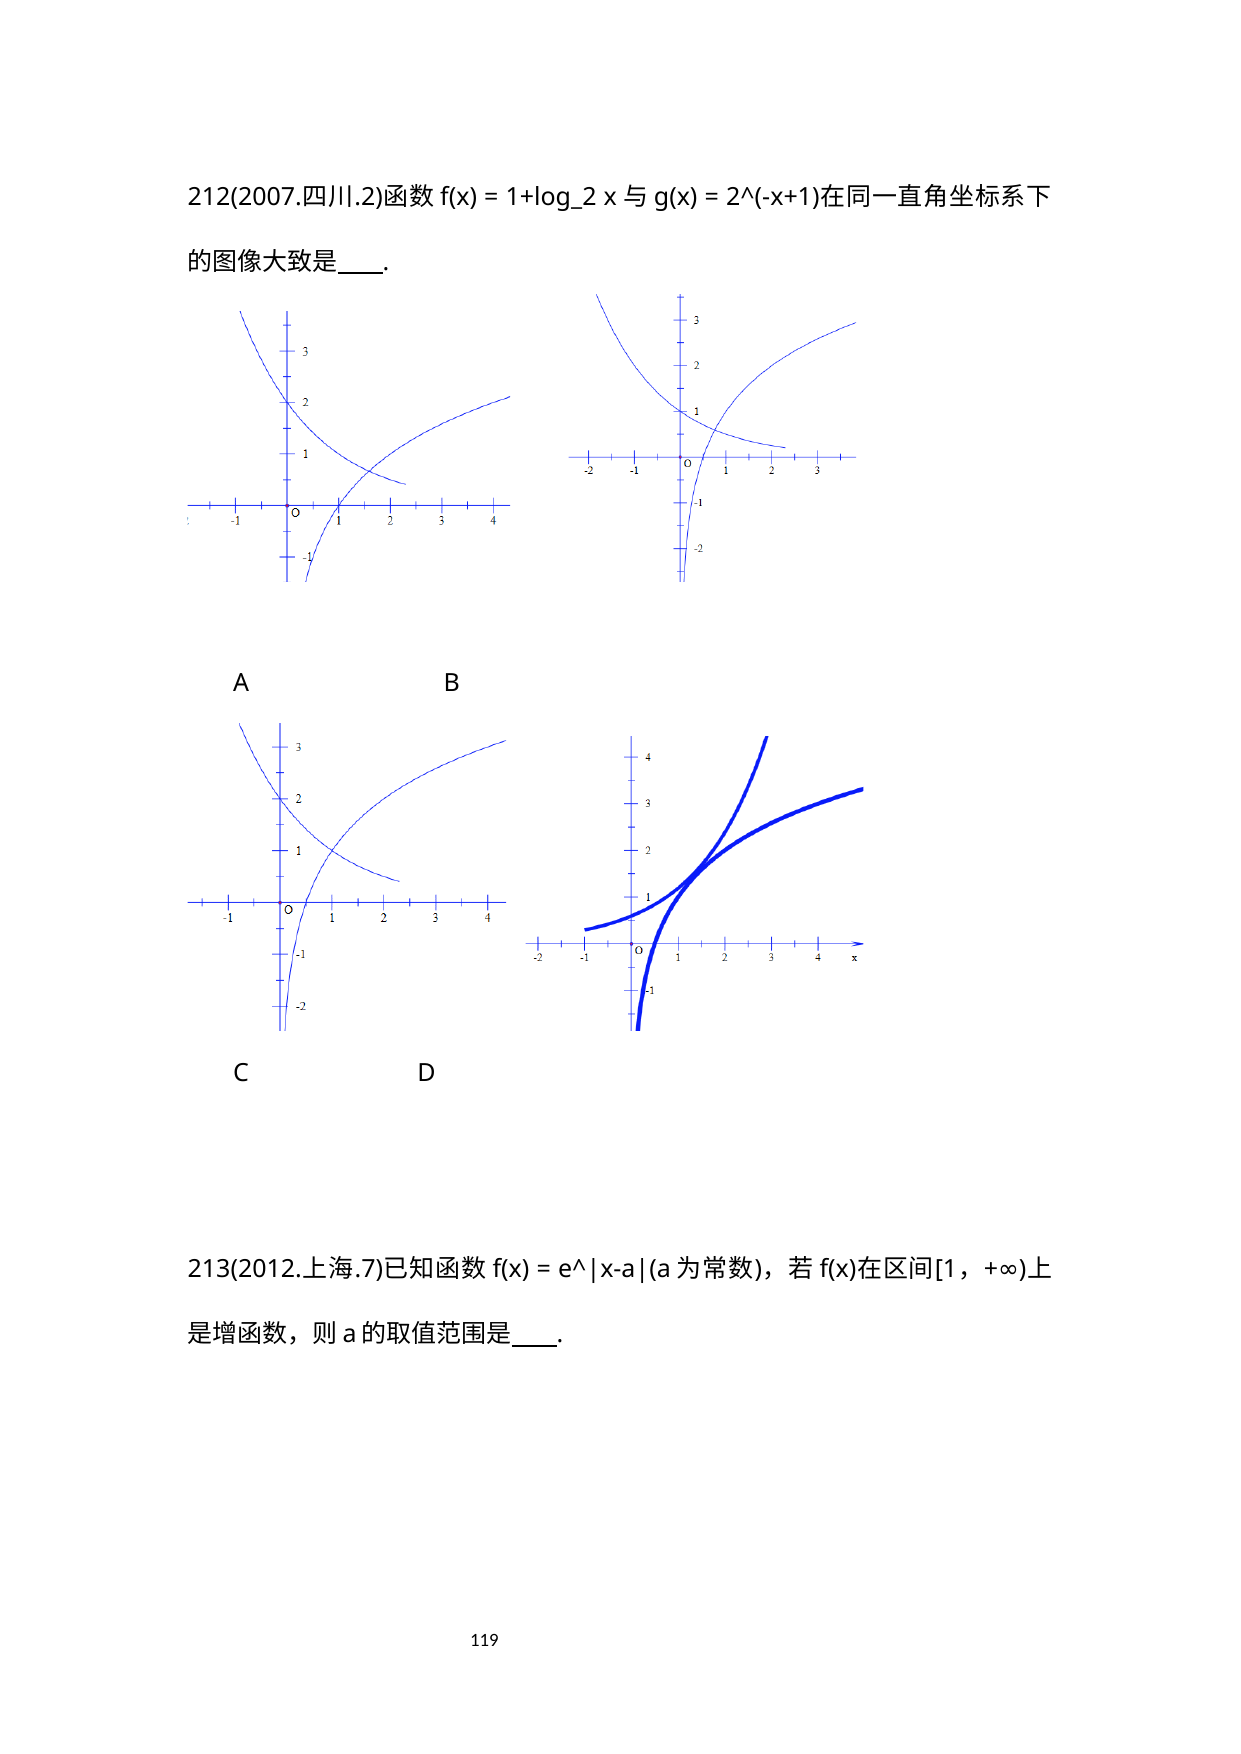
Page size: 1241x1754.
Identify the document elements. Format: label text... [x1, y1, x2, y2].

list A B [187, 649, 1053, 714]
picture [187, 311, 511, 582]
picture [568, 294, 857, 582]
picture [525, 736, 864, 1031]
list 213(2012.上海.7)已知函数f(x) = e^|x-a|(a为常数)，若f(x)在区间[1，+∞)上是增函数，则a的取值范围是 . [187, 1234, 1053, 1364]
list 212(2007.四川.2)函数f(x) = 1+log_2 x与g(x) = 2^(-x+1)在同一直角坐标系下的图像大致是 . [187, 162, 1053, 292]
picture [187, 723, 507, 1031]
list C D [187, 1039, 1053, 1104]
